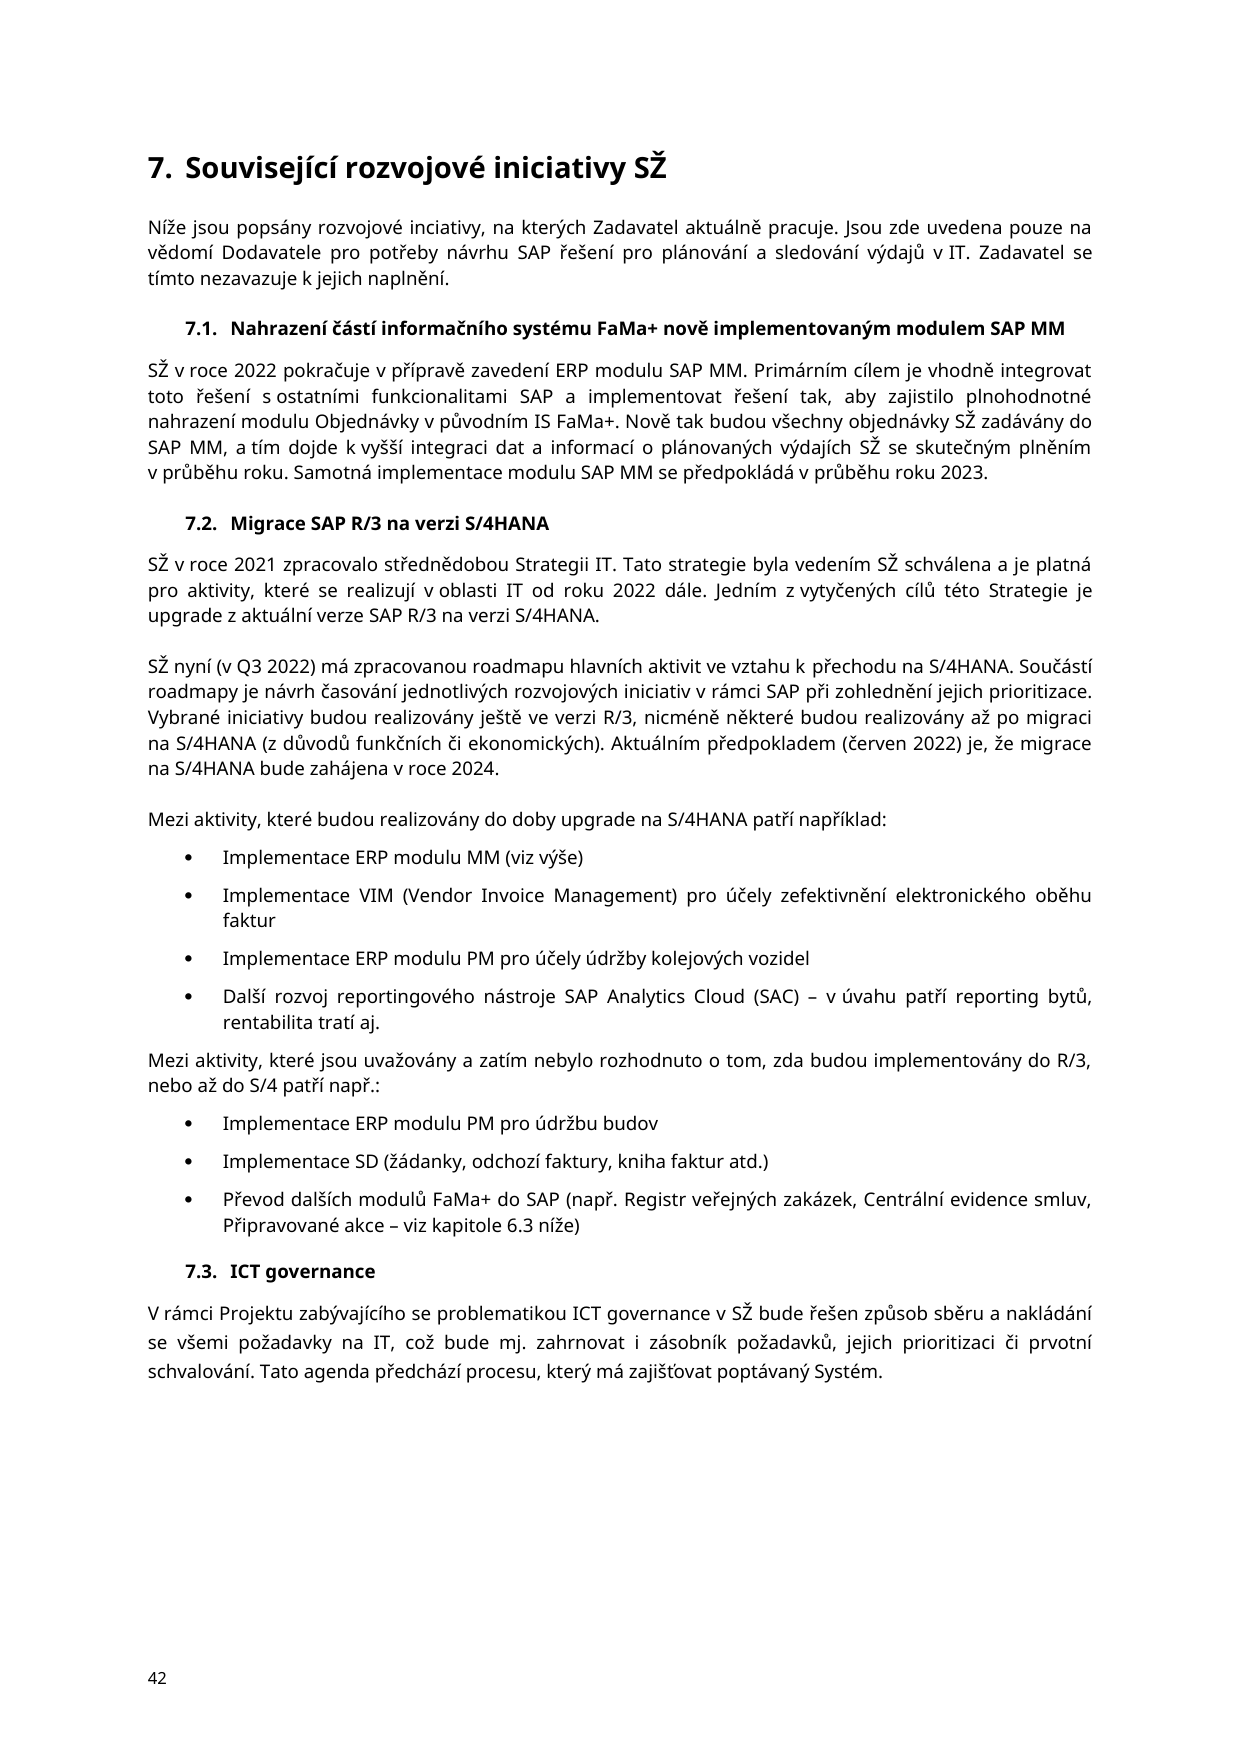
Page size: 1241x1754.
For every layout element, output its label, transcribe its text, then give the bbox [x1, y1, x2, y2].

subtitle Nahrazení částí informačního systému FaMa+ nově implementovaným modulem SAP MM [185, 316, 1093, 341]
text V rámci Projektu zabývajícího se problematikou ICT governance v SŽ bude řešen způsob sběru a nakládání se všemi požadavky na IT, což bude mj. zahrnovat i zásobník požadavků, jejich prioritizaci či prvotní schvalování. Tato agenda předchází procesu, který má zajišťovat poptávaný Systém. [148, 1300, 1093, 1384]
subtitle ICT governance [185, 1258, 1093, 1284]
list Implementace ERP modulu PM pro účely údržby kolejových vozidel [185, 946, 1093, 971]
text SŽ v roce 2022 pokračuje v přípravě zavedení ERP modulu SAP MM. Primárním cílem je vhodně integrovat toto řešení s ostatními funkcionalitami SAP a implementovat řešení tak, aby zajistilo plnohodnotné nahrazení modulu Objednávky v původním IS FaMa+. Nově tak budou všechny objednávky SŽ zadávány do SAP MM, a tím dojde k vyšší integraci dat a informací o plánovaných výdajích SŽ se skutečným plněním v průběhu roku. Samotná implementace modulu SAP MM se předpokládá v průběhu roku 2023. [148, 357, 1093, 485]
subtitle Související rozvojové iniciativy SŽ [148, 148, 1093, 187]
text Mezi aktivity, které jsou uvažovány a zatím nebylo rozhodnuto o tom, zda budou implementovány do R/3, nebo až do S/4 patří např.: [148, 1047, 1093, 1098]
text Níže jsou popsány rozvojové inciativy, na kterých Zadavatel aktuálně pracuje. Jsou zde uvedena pouze na vědomí Dodavatele pro potřeby návrhu SAP řešení pro plánování a sledování výdajů v IT. Zadavatel se tímto nezavazuje k jejich naplnění. [148, 214, 1093, 291]
list Implementace VIM (Vendor Invoice Management) pro účely zefektivnění elektronického oběhu faktur [185, 882, 1093, 933]
list Implementace ERP modulu PM pro údržbu budov [185, 1111, 1093, 1136]
text SŽ nyní (v Q3 2022) má zpracovanou roadmapu hlavních aktivit ve vztahu k přechodu na S/4HANA. Součástí roadmapy je návrh časování jednotlivých rozvojových iniciativ v rámci SAP při zohlednění jejich prioritizace. Vybrané iniciativy budou realizovány ještě ve verzi R/3, nicméně některé budou realizovány až po migraci na S/4HANA (z důvodů funkčních či ekonomických). Aktuálním předpokladem (červen 2022) je, že migrace na S/4HANA bude zahájena v roce 2024. [148, 653, 1093, 781]
text Mezi aktivity, které budou realizovány do doby upgrade na S/4HANA patří například: [148, 806, 1093, 831]
list Implementace ERP modulu MM (viz výše) [185, 844, 1093, 869]
text SŽ v roce 2021 zpracovalo střednědobou Strategii IT. Tato strategie byla vedením SŽ schválena a je platná pro aktivity, které se realizují v oblasti IT od roku 2022 dále. Jedním z vytyčených cílů této Strategie je upgrade z aktuální verze SAP R/3 na verzi S/4HANA. [148, 552, 1093, 628]
list Převod dalších modulů FaMa+ do SAP (např. Registr veřejných zakázek, Centrální evidence smluv, Připravované akce – viz kapitole 6.3 níže) [185, 1187, 1093, 1238]
subtitle Migrace SAP R/3 na verzi S/4HANA [185, 510, 1093, 536]
list Implementace SD (žádanky, odchozí faktury, kniha faktur atd.) [185, 1149, 1093, 1174]
list Další rozvoj reportingového nástroje SAP Analytics Cloud (SAC) – v úvahu patří reporting bytů, rentabilita tratí aj. [185, 983, 1093, 1034]
